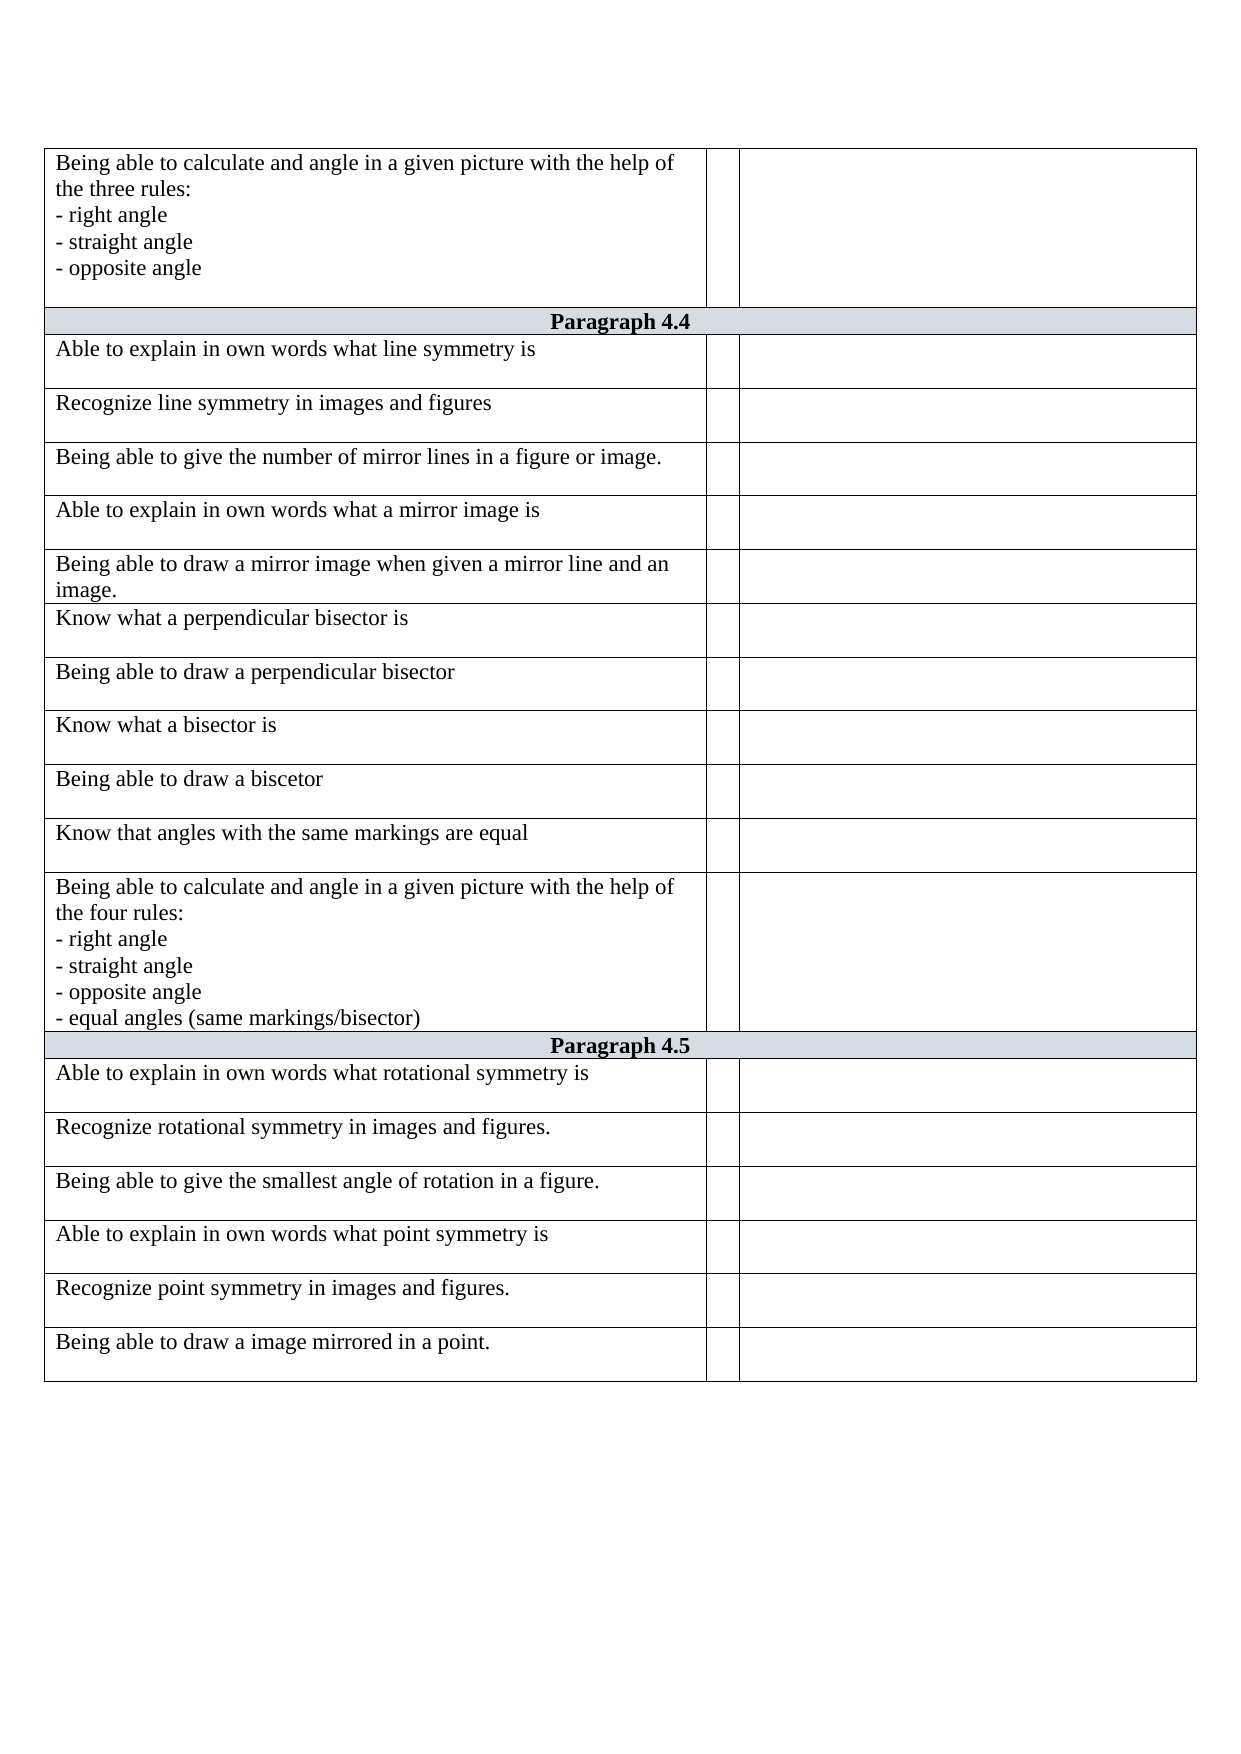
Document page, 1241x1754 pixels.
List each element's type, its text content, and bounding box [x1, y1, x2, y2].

table_cell Know what a perpendicular bisector is [45, 604, 706, 657]
table_cell [707, 604, 739, 657]
table_cell [740, 1059, 1196, 1112]
table_cell [707, 149, 739, 307]
table_cell Able to explain in own words what line symmetry is [45, 335, 706, 388]
table_cell [740, 389, 1196, 442]
table_cell [740, 765, 1196, 818]
table_cell Being able to draw a biscetor [45, 765, 706, 818]
table_cell [740, 1167, 1196, 1219]
table_cell [707, 1328, 739, 1381]
table_cell Able to explain in own words what rotational symmetry is [45, 1059, 706, 1112]
table_cell [707, 1113, 739, 1166]
table_cell [740, 604, 1196, 657]
table_cell [740, 443, 1196, 495]
table_cell Able to explain in own words what a mirror image is [45, 496, 706, 549]
table_cell [740, 658, 1196, 710]
table_cell Able to explain in own words what point symmetry is [45, 1221, 706, 1273]
table_cell [707, 1274, 739, 1327]
table_cell Being able to draw a image mirrored in a point. [45, 1328, 706, 1381]
table_cell [740, 1328, 1196, 1381]
table_cell [707, 1059, 739, 1112]
table_cell [707, 1167, 739, 1219]
table_cell Being able to give the number of mirror lines in a figure or image. [45, 443, 706, 495]
table_cell Know what a bisector is [45, 711, 706, 764]
table_cell [740, 149, 1196, 307]
table_cell [707, 389, 739, 442]
table_cell [740, 496, 1196, 549]
table_cell [707, 550, 739, 603]
table_cell Know that angles with the same markings are equal [45, 819, 706, 872]
table_cell Being able to calculate and angle in a given picture with the help of the four rules: - right angle - straight angle - opposite angle - equal angles (same markings/bisector) [45, 873, 706, 1031]
table_cell [740, 1274, 1196, 1327]
table_cell [740, 873, 1196, 1031]
table_cell Being able to draw a mirror image when given a mirror line and an image. [45, 550, 706, 603]
table_cell [740, 1113, 1196, 1166]
table_cell Recognize line symmetry in images and figures [45, 389, 706, 442]
table_cell [740, 711, 1196, 764]
table_cell Recognize rotational symmetry in images and figures. [45, 1113, 706, 1166]
table_cell Being able to give the smallest angle of rotation in a figure. [45, 1167, 706, 1219]
table_cell [707, 496, 739, 549]
table_cell [707, 658, 739, 710]
table_cell Being able to calculate and angle in a given picture with the help of the three rules: - right angle - straight angle - opposite angle [45, 149, 706, 307]
table_cell [740, 819, 1196, 872]
table_cell Recognize point symmetry in images and figures. [45, 1274, 706, 1327]
table_cell [740, 550, 1196, 603]
table_cell [707, 711, 739, 764]
table_cell [707, 1221, 739, 1273]
table_cell [707, 335, 739, 388]
table_cell Being able to draw a perpendicular bisector [45, 658, 706, 710]
table_cell [707, 873, 739, 1031]
table_cell [707, 443, 739, 495]
table_cell [707, 765, 739, 818]
table_cell [740, 335, 1196, 388]
table_cell Paragraph 4.5 [45, 1032, 1196, 1058]
table_cell [707, 819, 739, 872]
table_cell [740, 1221, 1196, 1273]
table_cell Paragraph 4.4 [45, 308, 1196, 334]
